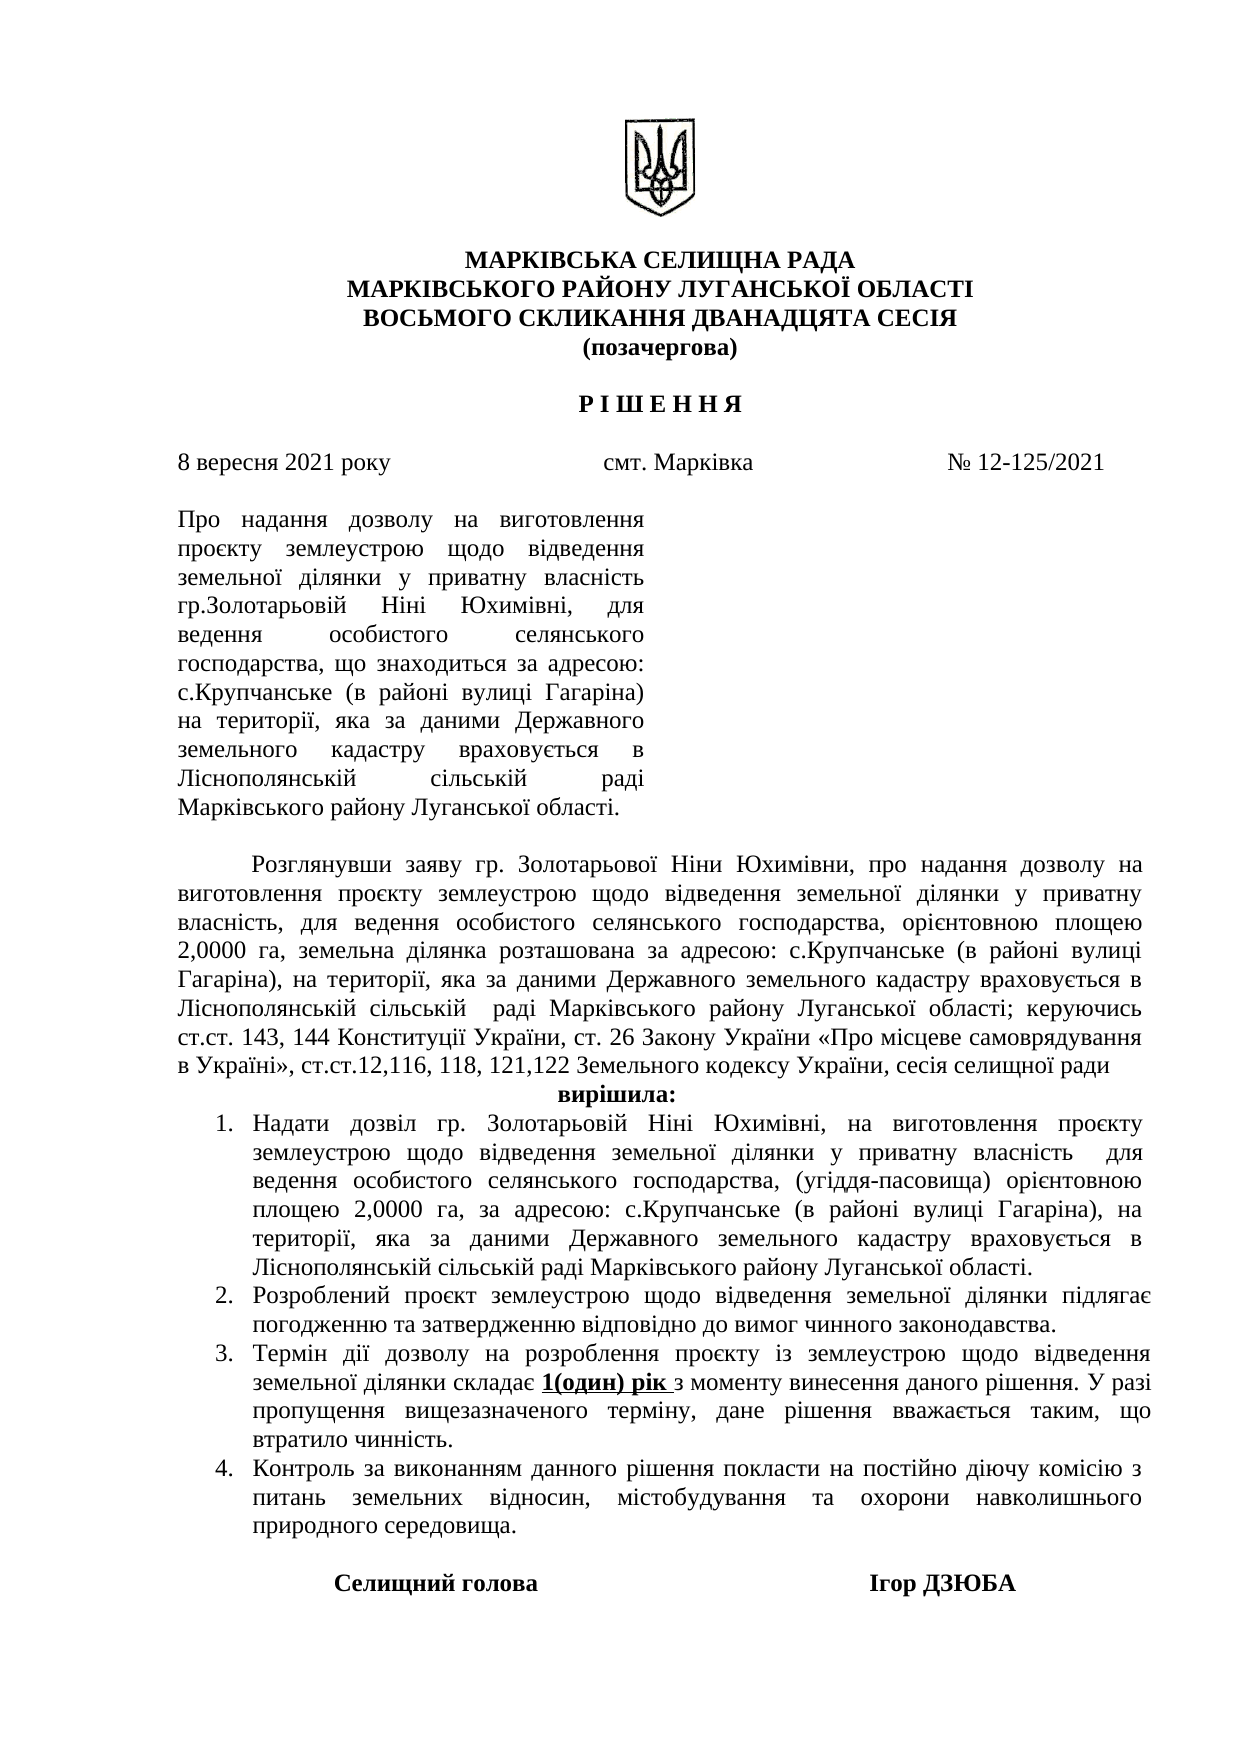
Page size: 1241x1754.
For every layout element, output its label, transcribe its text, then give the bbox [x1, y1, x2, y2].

text 8 вересня 2021 року смт. Марківка № 12-125/2021 [177, 447, 1143, 475]
table_header Про надання дозволу на виготовлення проєкту землеустрою щодо відведення земельної ділянки у приватну власність гр.Золотарьовій Ніні Юхимівні, для ведення особистого селянського господарства, що знаходиться за адресою: с.Крупчанське (в районі вулиці Гагаріна) на території, яка за даними Державного земельного кадастру враховується в Ліснополянській сільській раді Марківського району Луганської області. [166, 504, 664, 820]
list Розроблений проєкт землеустрою щодо відведення земельної ділянки підлягає погодженню та затвердженню відповідно до вимог чинного законодавства. [215, 1280, 1152, 1338]
text Р І Ш Е Н Н Я [177, 389, 1143, 418]
text ВОСЬМОГО СКЛИКАННЯ ДВАНАДЦЯТА СЕСІЯ [177, 303, 1143, 332]
list Термін дії дозволу на розроблення проєкту із землеустрою щодо відведення земельної ділянки складає 1(один) рік з моменту винесення даного рішення. У разі пропущення вищезазначеного терміну, дане рішення вважається таким, що втратило чинність. [215, 1338, 1152, 1453]
text Розглянувши заяву гр. Золотарьової Ніни Юхимівни, про надання дозволу на виготовлення проєкту землеустрою щодо відведення земельної ділянки у приватну власність, для ведення особистого селянського господарства, орієнтовною площею 2,0000 га, земельна ділянка розташована за адресою: с.Крупчанське (в районі вулиці Гагаріна), на території, яка за даними Державного земельного кадастру враховується в Ліснополянській сільській раді Марківського району Луганської області; керуючись ст.ст. 143, 144 Конституції України, ст. 26 Закону України «Про місцеве самоврядування в Україні», ст.ст.12,116, 118, 121,122 Земельного кодексу України, сесія селищної ради [177, 849, 1143, 1079]
list Надати дозвіл гр. Золотарьовій Ніні Юхимівні, на виготовлення проєкту землеустрою щодо відведення земельної ділянки у приватну власність для ведення особистого селянського господарства, (угіддя-пасовища) орієнтовною площею 2,0000 га, за адресою: с.Крупчанське (в районі вулиці Гагаріна), на території, яка за даними Державного земельного кадастру враховується в Ліснополянській сільській раді Марківського району Луганської області. [215, 1108, 1143, 1280]
text (позачергова) [177, 332, 1143, 360]
text Селищний голова Ігор ДЗЮБА [252, 1568, 1143, 1597]
picture [625, 118, 696, 217]
list Контроль за виконанням данного рішення покласти на постійно діючу комісію з питань земельних відносин, містобудування та охорони навколишнього природного середовища. [215, 1453, 1143, 1539]
text вирішила: [177, 1079, 1143, 1108]
subtitle МАРКІВСЬКА СЕЛИЩНА РАДА [177, 245, 1143, 274]
subtitle МАРКІВСЬКОГО РАЙОНУ ЛУГАНСЬКОЇ ОБЛАСТІ [177, 274, 1143, 303]
